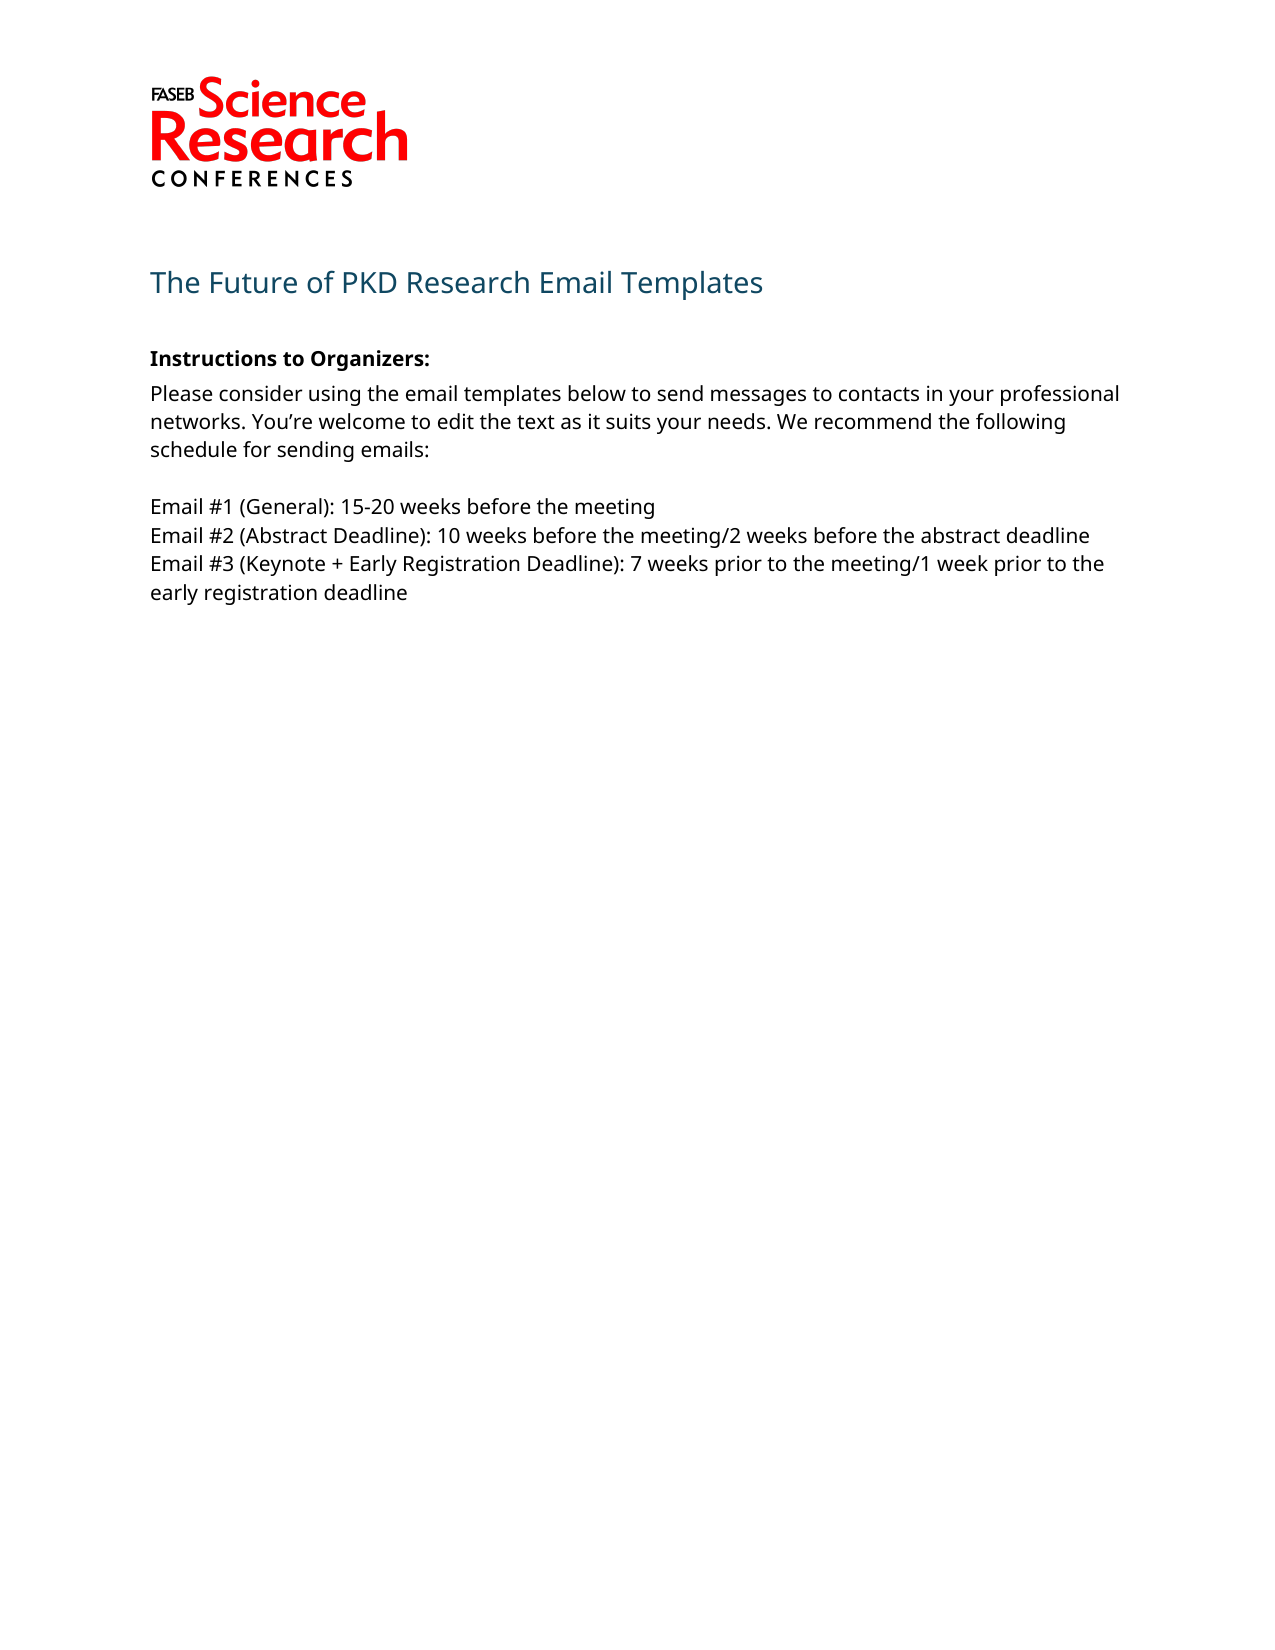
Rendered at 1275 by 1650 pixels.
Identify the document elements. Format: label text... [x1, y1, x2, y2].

picture [150, 75, 408, 189]
text Instructions to Organizers: [150, 344, 1125, 373]
text Email #2 (Abstract Deadline): 10 weeks before the meeting/2 weeks before the abstract deadline [150, 521, 1125, 549]
subtitle The Future of PKD Research Email Templates [150, 262, 1125, 302]
text Email #3 (Keynote + Early Registration Deadline): 7 weeks prior to the meeting/1 week prior to the early registration deadline [150, 549, 1125, 606]
text Please consider using the email templates below to send messages to contacts in your professional networks. You’re welcome to edit the text as it suits your needs. We recommend the following schedule for sending emails: [150, 379, 1125, 464]
text Email #1 (General): 15-20 weeks before the meeting [150, 492, 1125, 521]
